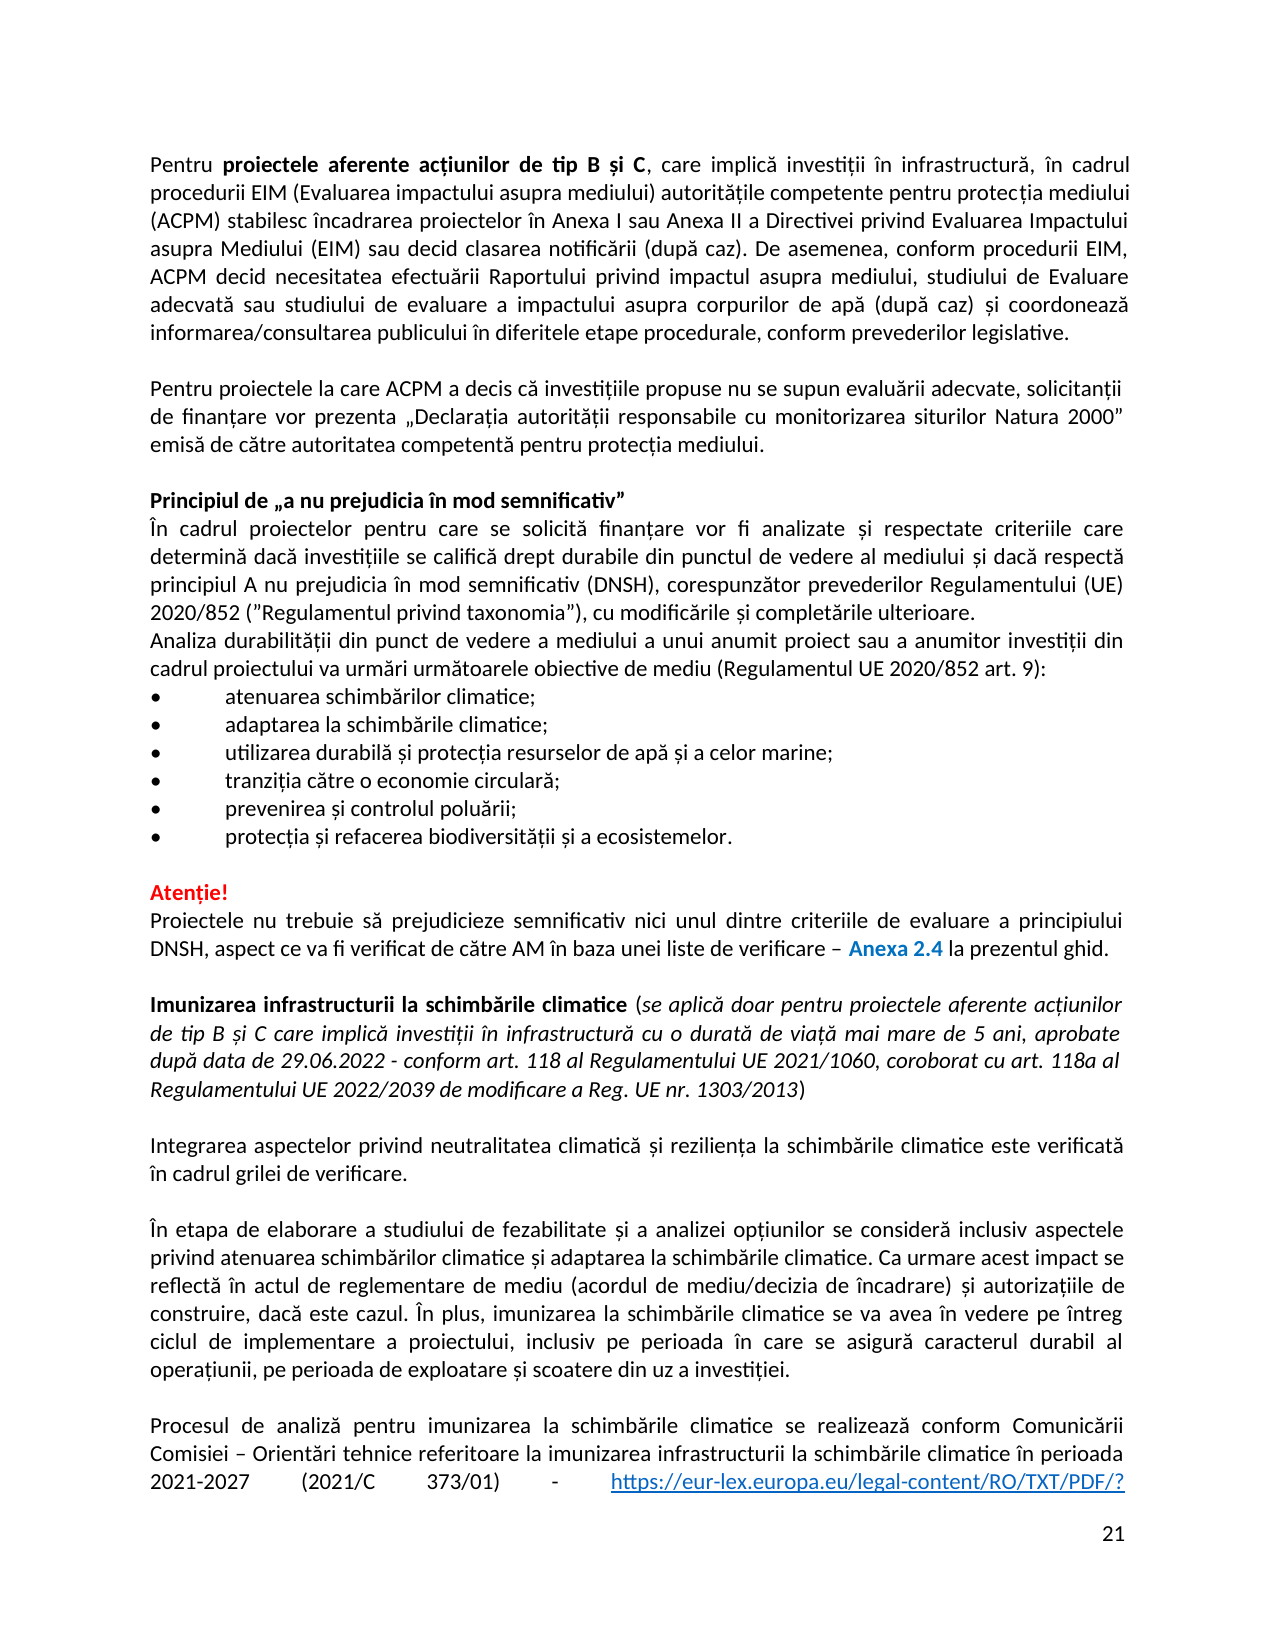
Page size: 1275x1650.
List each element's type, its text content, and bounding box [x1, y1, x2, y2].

text Atenție! [150, 878, 1125, 907]
text • adaptarea la schimbările climatice; [150, 710, 1125, 738]
text În etapa de elaborare a studiului de fezabilitate și a analizei opțiunilor se consideră inclusiv aspectele privind atenuarea schimbărilor climatice și adaptarea la schimbările climatice. Ca urmare acest impact se reflectă în actul de reglementare de mediu (acordul de mediu/decizia de încadrare) și autorizațiile de construire, dacă este cazul. În plus, imunizarea la schimbările climatice se va avea în vedere pe întreg ciclul de implementare a proiectului, inclusiv pe perioada în care se asigură caracterul durabil al operațiunii, pe perioada de exploatare și scoatere din uz a investiției. [150, 1215, 1125, 1383]
text • protecția și refacerea biodiversității și a ecosistemelor. [150, 822, 1125, 851]
text Proiectele nu trebuie să prejudicieze semnificativ nici unul dintre criteriile de evaluare a principiului DNSH, aspect ce va fi verificat de către AM în baza unei liste de verificare – Anexa 2.4 la prezentul ghid. [150, 907, 1125, 963]
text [150, 1411, 1125, 1495]
text Analiza durabilității din punct de vedere a mediului a unui anumit proiect sau a anumitor investiții din cadrul proiectului va urmări următoarele obiective de mediu (Regulamentul UE 2020/852 art. 9): [150, 626, 1125, 682]
text Pentru proiectele la care ACPM a decis că investițiile propuse nu se supun evaluării adecvate, solicitanții de finanțare vor prezenta „Declarația autorității responsabile cu monitorizarea siturilor Natura 2000” emisă de către autoritatea competentă pentru protecția mediului. [150, 374, 1125, 458]
text Integrarea aspectelor privind neutralitatea climatică și reziliența la schimbările climatice este verificată în cadrul grilei de verificare. [150, 1131, 1125, 1187]
text • tranziția către o economie circulară; [150, 766, 1125, 794]
text Pentru proiectele aferente acțiunilor de tip B și C, care implică investiții în infrastructură, în cadrul procedurii EIM (Evaluarea impactului asupra mediului) autoritățile competente pentru protecţia mediului (ACPM) stabilesc încadrarea proiectelor în Anexa I sau Anexa II a Directivei privind Evaluarea Impactului asupra Mediului (EIM) sau decid clasarea notificării (după caz). De asemenea, conform procedurii EIM, ACPM decid necesitatea efectuării Raportului privind impactul asupra mediului, studiului de Evaluare adecvată sau studiului de evaluare a impactului asupra corpurilor de apă (după caz) și coordonează informarea/consultarea publicului în diferitele etape procedurale, conform prevederilor legislative. [150, 150, 1130, 346]
text Principiul de „a nu prejudicia în mod semnificativ” [150, 486, 1125, 514]
text Imunizarea infrastructurii la schimbările climatice (se aplică doar pentru proiectele aferente acțiunilor de tip B și C care implică investiții în infrastructură cu o durată de viață mai mare de 5 ani, aprobate după data de 29.06.2022 - conform art. 118 al Regulamentului UE 2021/1060, coroborat cu art. 118a al Regulamentului UE 2022/2039 de modificare a Reg. UE nr. 1303/2013) [150, 991, 1125, 1103]
text În cadrul proiectelor pentru care se solicită finanțare vor fi analizate și respectate criteriile care determină dacă investițiile se califică drept durabile din punctul de vedere al mediului și dacă respectă principiul A nu prejudicia în mod semnificativ (DNSH), corespunzător prevederilor Regulamentului (UE) 2020/852 (”Regulamentul privind taxonomia”), cu modificările și completările ulterioare. [150, 514, 1125, 626]
text • prevenirea și controlul poluării; [150, 794, 1125, 822]
text • utilizarea durabilă și protecția resurselor de apă și a celor marine; [150, 738, 1125, 766]
text • atenuarea schimbărilor climatice; [150, 682, 1125, 710]
